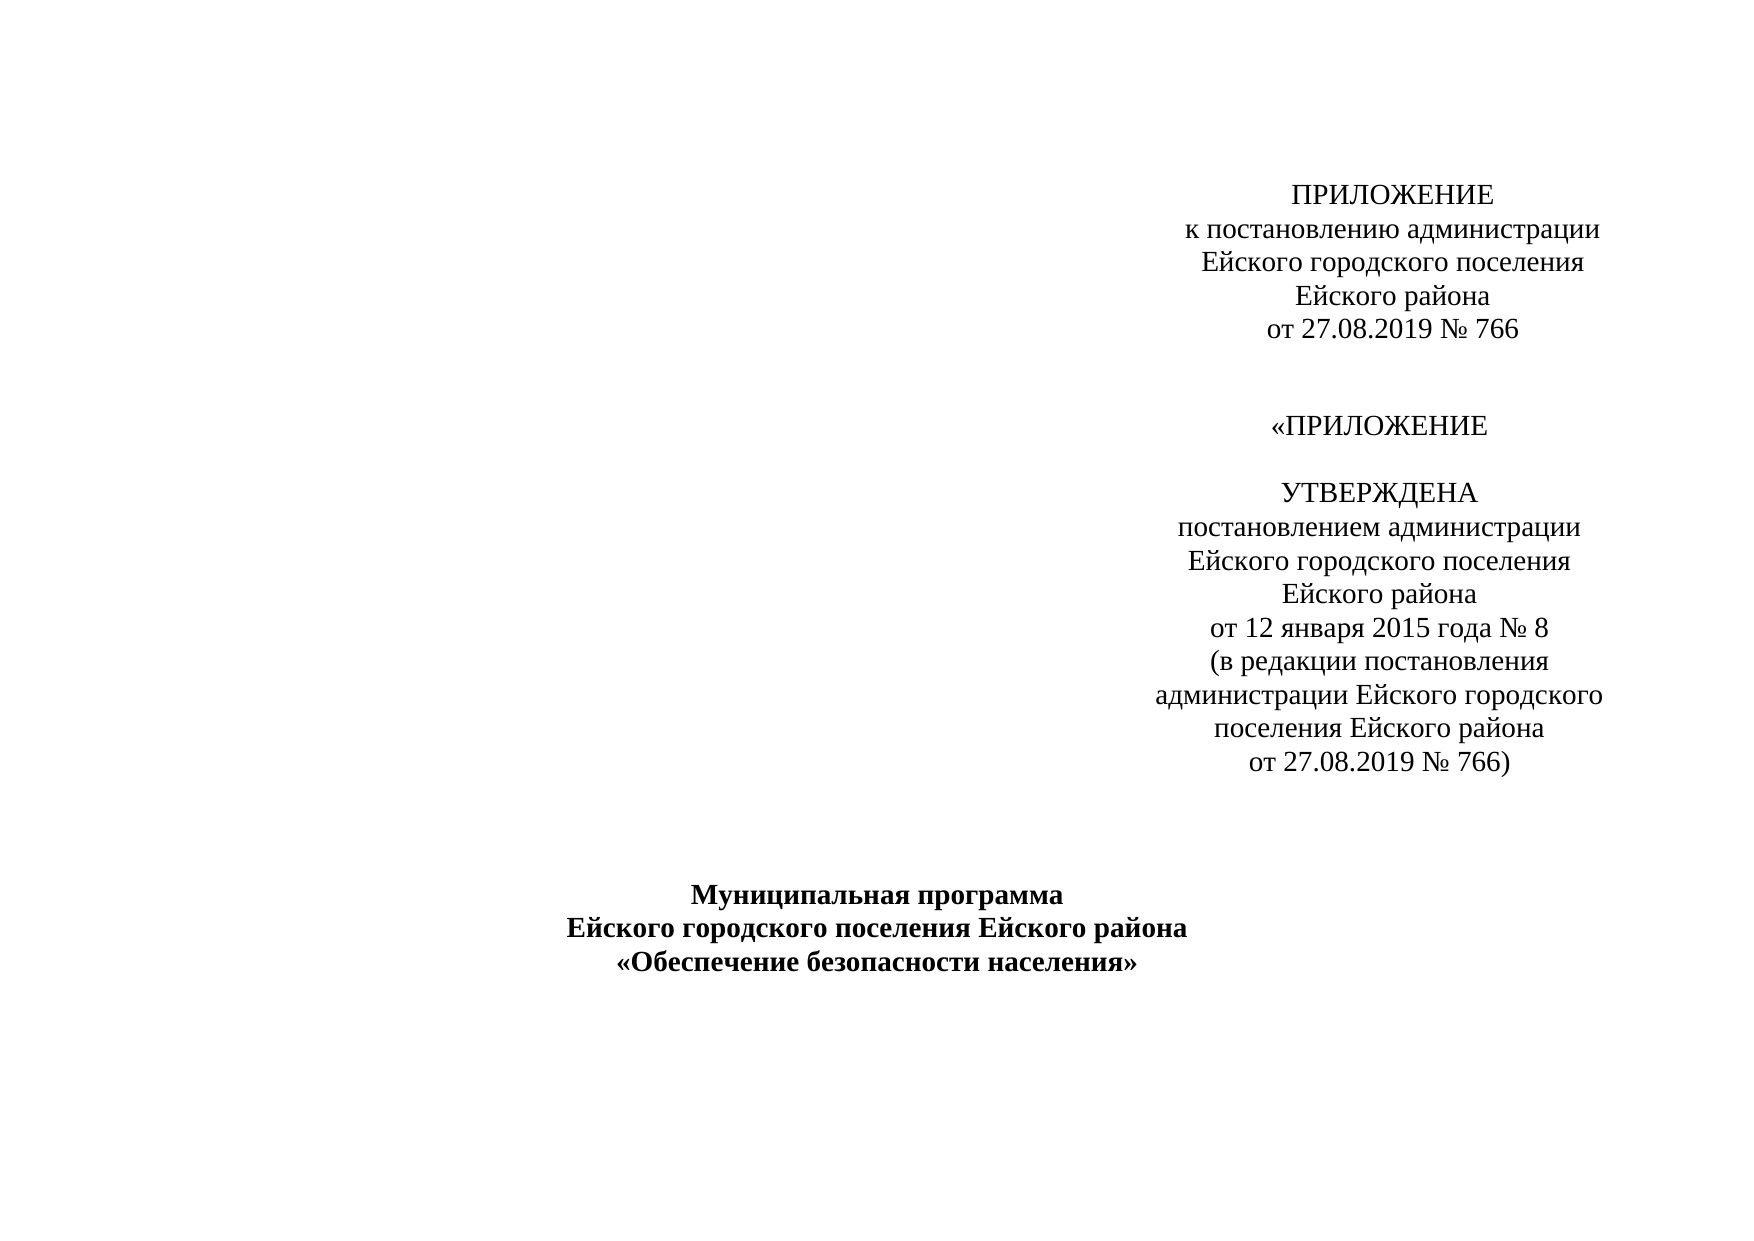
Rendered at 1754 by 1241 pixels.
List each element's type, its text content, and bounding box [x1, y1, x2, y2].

text «Обеспечение безопасности населения» [118, 944, 1636, 977]
text Ейского городского поселения Ейского района [118, 910, 1636, 944]
text Муниципальная программа [118, 877, 1636, 910]
text ПРИЛОЖЕНИЕ [118, 177, 1636, 211]
table_header «ПРИЛОЖЕНИЕ УТВЕРЖДЕНА постановлением администрации Ейского городского поселения Ейского района от 12 января 2015 года № 8 (в редакции постановления администрации Ейского городского поселения Ейского района от 27.08.2019 № 766) [1141, 409, 1617, 811]
text от 27.08.2019 № 766 [1149, 311, 1636, 345]
text к постановлению администрации Ейского городского поселения Ейского района [1149, 211, 1636, 311]
